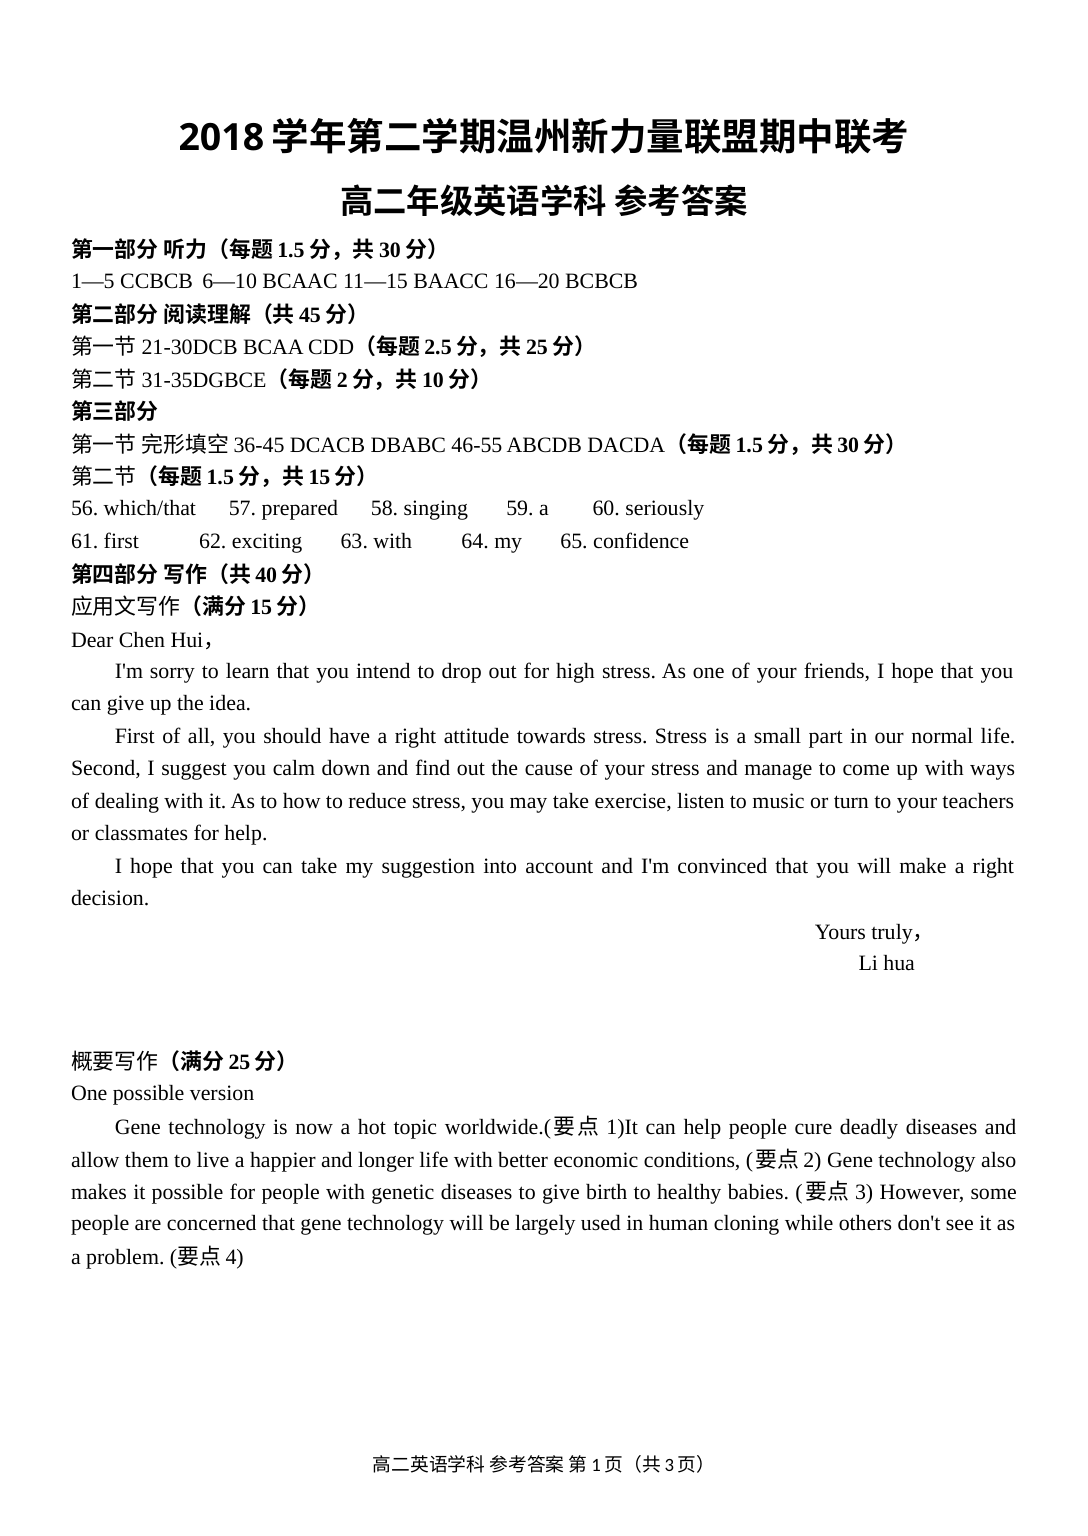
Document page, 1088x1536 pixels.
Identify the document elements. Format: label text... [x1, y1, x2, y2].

text 56. which/that 57. prepared 58. singing 59. a 60. seriously [71, 491, 1017, 524]
text 第一部分 听力（每题1.5分，共30分） [71, 231, 1017, 264]
text 61. first 62. exciting 63. with 64. my 65. confidence [71, 524, 1017, 556]
text 第二节（每题1.5分，共15分） [71, 459, 1017, 491]
text Gene technology is now a hot topic worldwide.(要点1)It can help people cure deadly diseases and allow them to live a happier and longer life with better economic conditions, (要点2) Gene technology also makes it possible for people with genetic diseases to give birth to healthy babies. (要点3) However, some people are concerned that gene technology will be largely used in human cloning while others don't see it as a problem. (要点4) [71, 1109, 1017, 1271]
text First of all, you should have a right attitude towards stress. Stress is a small part in our normal life. Second, I suggest you calm down and find out the cause of your stress and manage to come up with ways of dealing with it. As to how to reduce stress, you may take exercise, listen to music or turn to your teachers or classmates for help. [71, 719, 1017, 849]
text 应用文写作（满分15分） [71, 589, 1017, 621]
text 第四部分 写作（共40分） [71, 556, 1017, 589]
text 概要写作（满分25分） [71, 1044, 1017, 1076]
text 高二年级英语学科 参考答案 [71, 166, 1017, 231]
text 第三部分 [71, 394, 1017, 426]
list 31-35DGBCE（每题2分，共10分） [71, 361, 1017, 394]
list 21-30DCB BCAA CDD（每题2.5分，共25分） [71, 329, 1017, 361]
text Li hua [71, 946, 1017, 979]
text 1—5 CCBCB 6—10 BCAAC 11—15 BAACC 16—20 BCBCB [71, 264, 1017, 296]
text Dear Chen Hui， [71, 621, 1017, 654]
text One possible version [71, 1076, 1017, 1109]
text I'm sorry to learn that you intend to drop out for high stress. As one of your friends, I hope that you can give up the idea. [71, 654, 1017, 719]
text 2018学年第二学期温州新力量联盟期中联考 [71, 101, 1017, 166]
text I hope that you can take my suggestion into account and I'm convinced that you will make a right decision. [71, 849, 1017, 914]
text Yours truly， [71, 914, 1017, 946]
list 阅读理解（共45分） [71, 296, 1017, 329]
text 第一节 完形填空36-45 DCACB DBABC 46-55 ABCDB DACDA（每题1.5分，共30分） [71, 426, 1017, 459]
